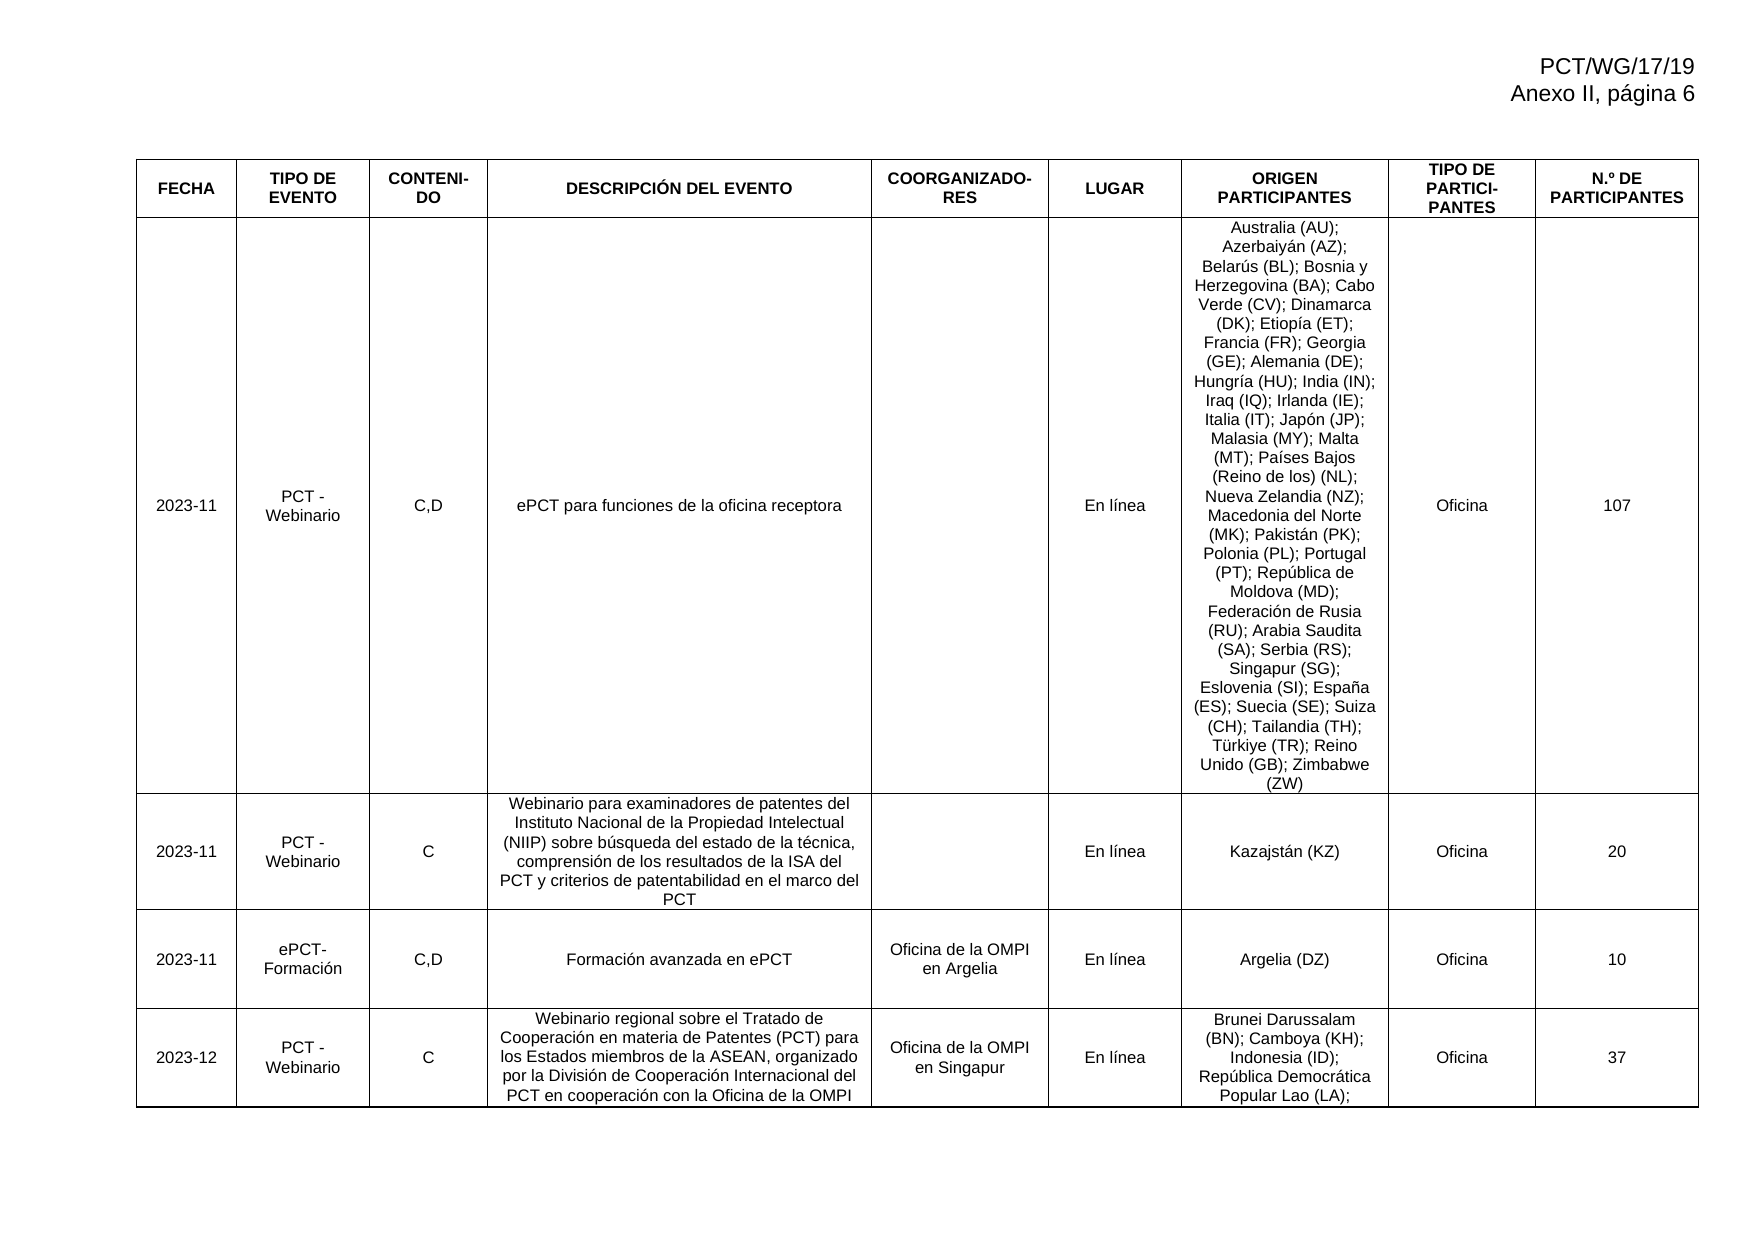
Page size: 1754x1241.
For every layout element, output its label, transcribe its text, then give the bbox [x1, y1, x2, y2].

table_cell En línea [1049, 218, 1181, 793]
table_cell ePCT para funciones de la oficina receptora [488, 218, 871, 793]
table_header COORGANIZADO-RES [872, 160, 1048, 217]
table_cell En línea [1049, 1009, 1181, 1106]
table_cell Oficina [1389, 910, 1535, 1008]
table_header TIPO DE PARTICI-PANTES [1389, 160, 1535, 217]
table_cell Kazajstán (KZ) [1182, 794, 1388, 909]
table_cell Oficina [1389, 794, 1535, 909]
table_cell PCT - Webinario [237, 218, 369, 793]
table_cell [488, 1009, 871, 1106]
table_cell PCT - Webinario [237, 1009, 369, 1106]
table_cell C,D [370, 910, 487, 1008]
table_cell 10 [1536, 910, 1698, 1008]
table_cell 2023-11 [137, 794, 236, 909]
table_cell En línea [1049, 910, 1181, 1008]
table_cell ePCT- Formación [237, 910, 369, 1008]
table_cell Oficina de la OMPI en Argelia [872, 910, 1048, 1008]
table_header ORIGEN PARTICIPANTES [1182, 160, 1388, 217]
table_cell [1182, 1009, 1388, 1106]
table_cell [872, 794, 1048, 909]
table_cell C [370, 1009, 487, 1106]
table_cell 2023-12 [137, 1009, 236, 1106]
table_cell 20 [1536, 794, 1698, 909]
table_cell En línea [1049, 794, 1181, 909]
table_cell Formación avanzada en ePCT [488, 910, 871, 1008]
table_cell Oficina de la OMPI en Singapur [872, 1009, 1048, 1106]
table_cell Webinario para examinadores de patentes del Instituto Nacional de la Propiedad Intelectual (NIIP) sobre búsqueda del estado de la técnica, comprensión de los resultados de la ISA del PCT y criterios de patentabilidad en el marco del PCT [488, 794, 871, 909]
table_cell Argelia (DZ) [1182, 910, 1388, 1008]
table_header TIPO DE EVENTO [237, 160, 369, 217]
table_cell 2023-11 [137, 218, 236, 793]
table_header DESCRIPCIÓN DEL EVENTO [488, 160, 871, 217]
table_cell Australia (AU); Azerbaiyán (AZ); Belarús (BL); Bosnia y Herzegovina (BA); Cabo Verde (CV); Dinamarca (DK); Etiopía (ET); Francia (FR); Georgia (GE); Alemania (DE); Hungría (HU); India (IN); Iraq (IQ); Irlanda (IE); Italia (IT); Japón (JP); Malasia (MY); Malta (MT); Países Bajos (Reino de los) (NL); Nueva Zelandia (NZ); Macedonia del Norte (MK); Pakistán (PK); Polonia (PL); Portugal (PT); República de Moldova (MD); Federación de Rusia (RU); Arabia Saudita (SA); Serbia (RS); Singapur (SG); Eslovenia (SI); España (ES); Suecia (SE); Suiza (CH); Tailandia (TH); Türkiye (TR); Reino Unido (GB); Zimbabwe (ZW) [1182, 218, 1388, 793]
table_header FECHA [137, 160, 236, 217]
table_cell C,D [370, 218, 487, 793]
table_header LUGAR [1049, 160, 1181, 217]
table_cell Oficina [1389, 218, 1535, 793]
table_header CONTENI-DO [370, 160, 487, 217]
table_cell 37 [1536, 1009, 1698, 1106]
table_cell PCT - Webinario [237, 794, 369, 909]
table_cell 107 [1536, 218, 1698, 793]
table_cell C [370, 794, 487, 909]
table_header N.º DE PARTICIPANTES [1536, 160, 1698, 217]
table_cell [872, 218, 1048, 793]
table_cell 2023-11 [137, 910, 236, 1008]
table_cell Oficina [1389, 1009, 1535, 1106]
